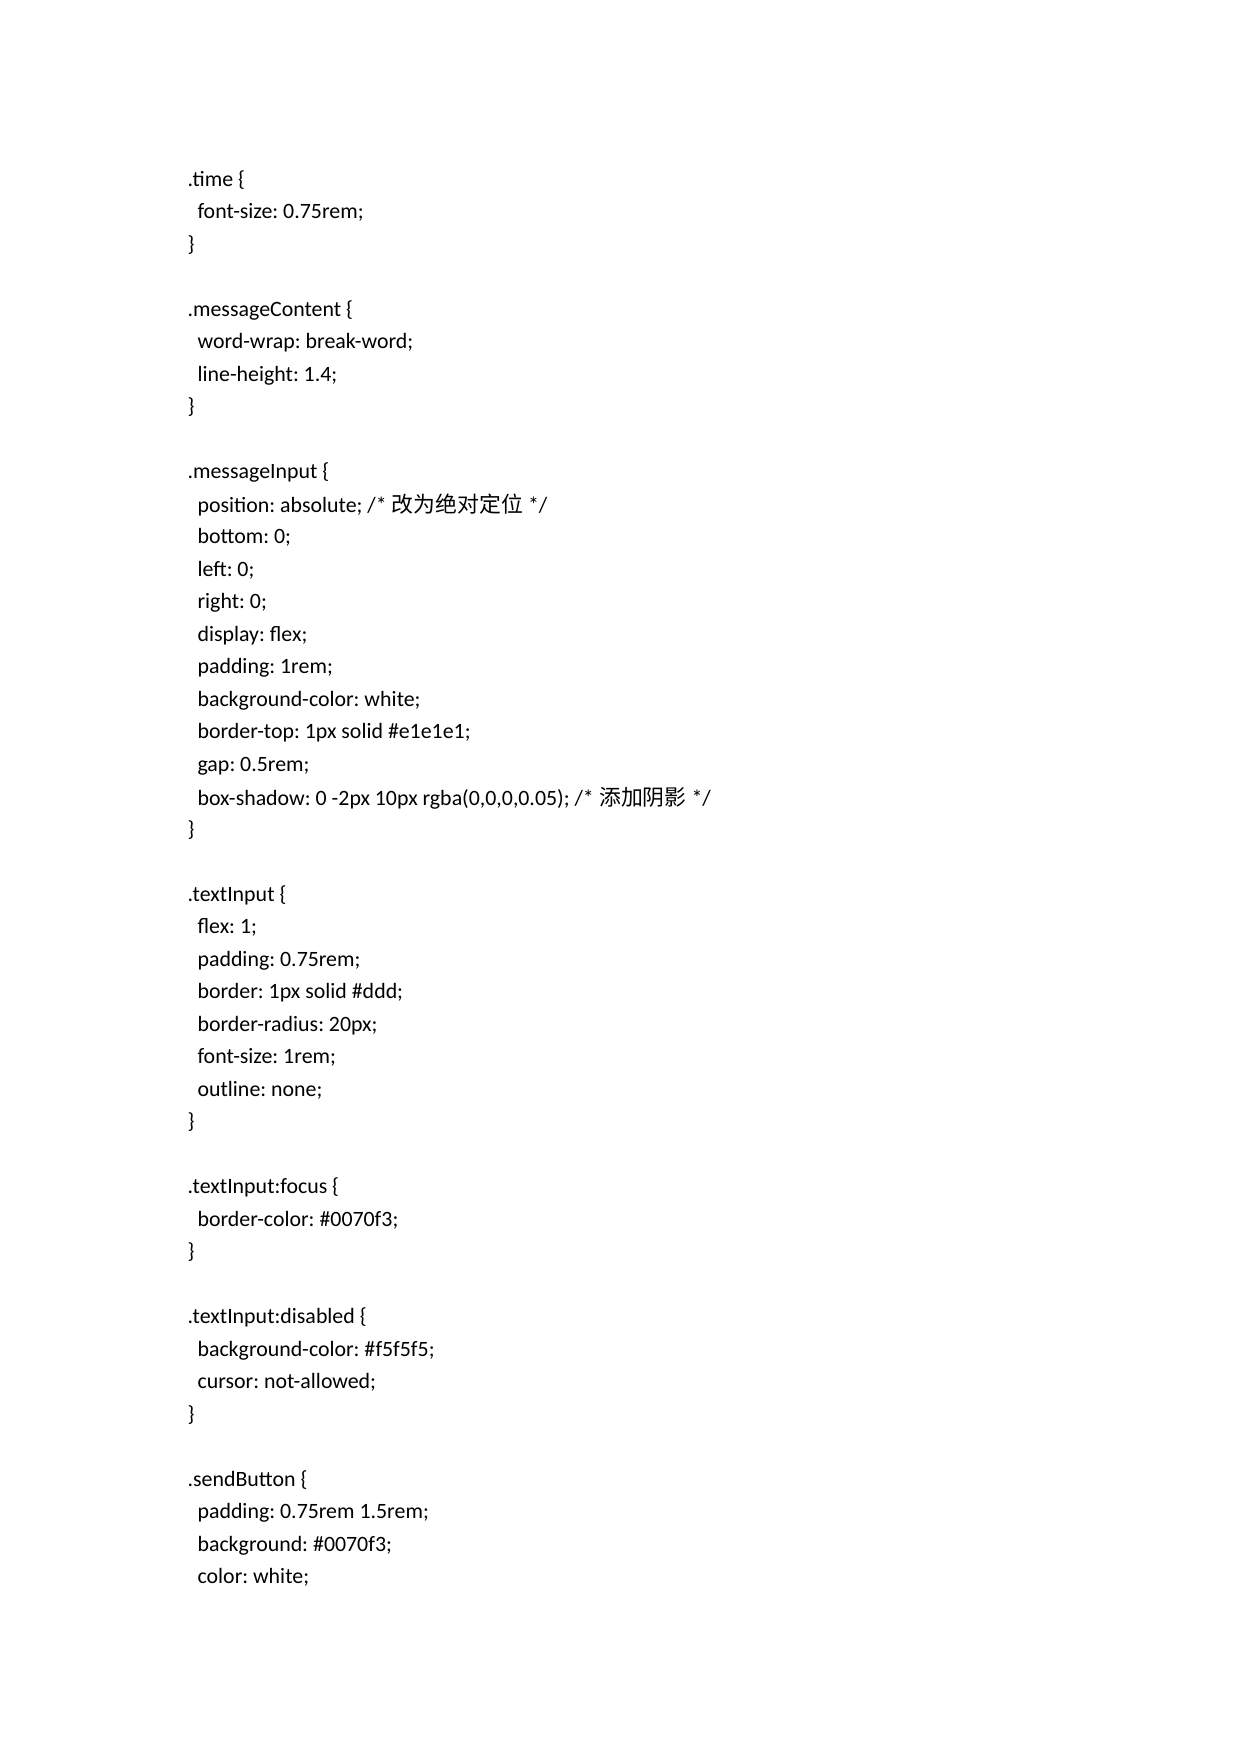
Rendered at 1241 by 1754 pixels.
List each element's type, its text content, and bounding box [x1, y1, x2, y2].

text box-shadow: 0 -2px 10px rgba(0,0,0,0.05); /* 添加阴影 */ [187, 779, 1053, 812]
text .messageInput { [187, 454, 1053, 487]
text position: absolute; /* 改为绝对定位 */ [187, 487, 1053, 519]
text } [187, 1234, 1053, 1267]
text flex: 1; [187, 909, 1053, 942]
text gap: 0.5rem; [187, 747, 1053, 779]
text background-color: #f5f5f5; [187, 1332, 1053, 1364]
text outline: none; [187, 1072, 1053, 1104]
text color: white; [187, 1559, 1053, 1592]
text .messageContent { [187, 292, 1053, 324]
text background-color: white; [187, 682, 1053, 714]
text } [187, 227, 1053, 259]
text .textInput:focus { [187, 1169, 1053, 1202]
text display: flex; [187, 617, 1053, 649]
text padding: 1rem; [187, 649, 1053, 682]
text cursor: not-allowed; [187, 1364, 1053, 1397]
text left: 0; [187, 552, 1053, 584]
text padding: 0.75rem; [187, 942, 1053, 974]
text bottom: 0; [187, 519, 1053, 552]
text border-top: 1px solid #e1e1e1; [187, 714, 1053, 747]
text line-height: 1.4; [187, 357, 1053, 389]
text background: #0070f3; [187, 1527, 1053, 1559]
text } [187, 812, 1053, 844]
text .sendButton { [187, 1462, 1053, 1494]
text .time { [187, 162, 1053, 194]
text word-wrap: break-word; [187, 324, 1053, 357]
text } [187, 1104, 1053, 1137]
text padding: 0.75rem 1.5rem; [187, 1494, 1053, 1527]
text right: 0; [187, 584, 1053, 617]
text } [187, 1397, 1053, 1429]
text } [187, 389, 1053, 422]
text .textInput { [187, 877, 1053, 909]
text .textInput:disabled { [187, 1299, 1053, 1332]
text font-size: 1rem; [187, 1039, 1053, 1072]
text border: 1px solid #ddd; [187, 974, 1053, 1007]
text border-radius: 20px; [187, 1007, 1053, 1039]
text font-size: 0.75rem; [187, 194, 1053, 227]
text border-color: #0070f3; [187, 1202, 1053, 1234]
